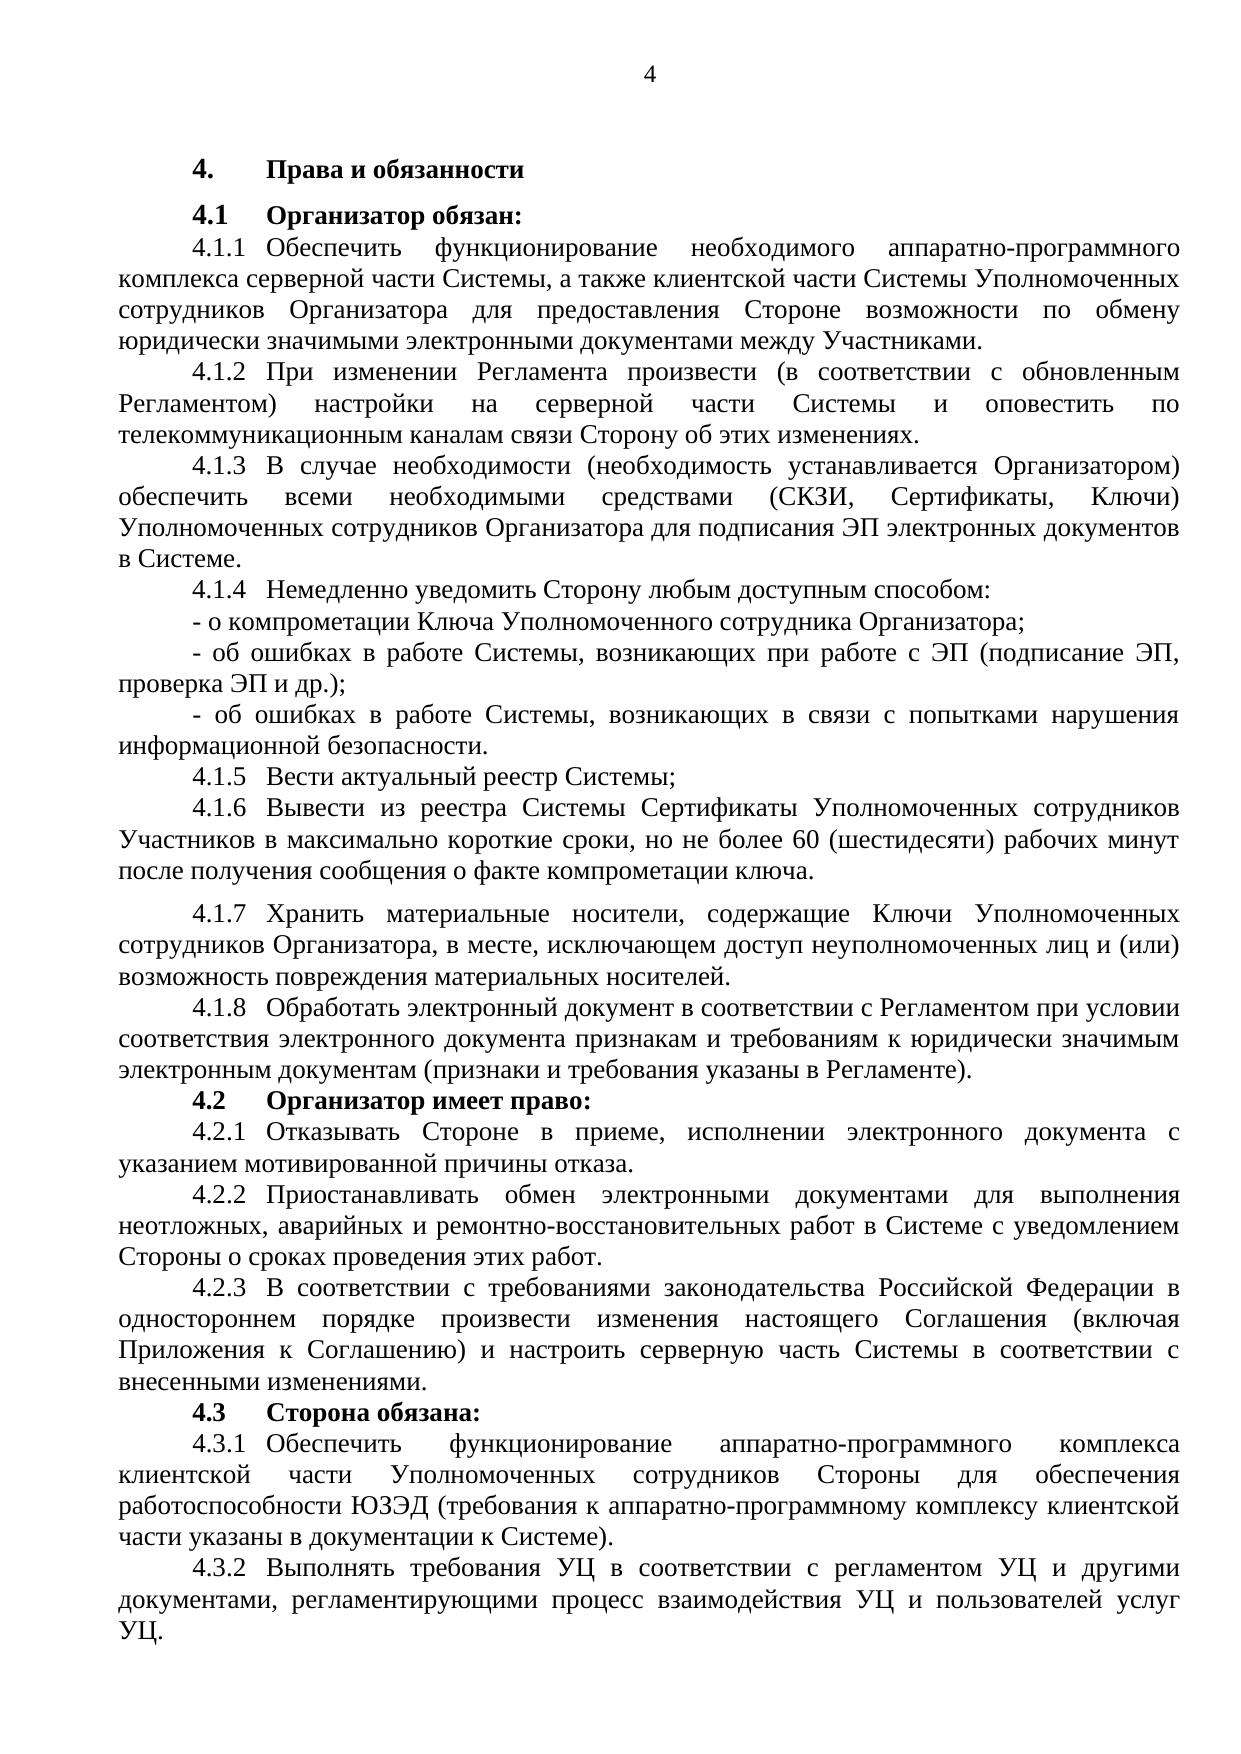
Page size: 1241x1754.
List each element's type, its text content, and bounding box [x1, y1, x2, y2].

list Организатор обязан: [118, 197, 1181, 231]
list Хранить материальные носители, содержащие Ключи Уполномоченных сотрудников Организатора, в месте, исключающем доступ неуполномоченных лиц и (или) возможность повреждения материальных носителей. [118, 897, 1181, 991]
list Обеспечить функционирование аппаратно-программного комплекса клиентской части Уполномоченных сотрудников Стороны для обеспечения работоспособности ЮЗЭД (требования к аппаратно-программному комплексу клиентской части указаны в документации к Системе). [118, 1427, 1181, 1552]
list 4.2.2 Приостанавливать обмен электронными документами для выполнения неотложных, аварийных и ремонтно-восстановительных работ в Системе с уведомлением Стороны о сроках проведения этих работ. [118, 1178, 1181, 1271]
list Выполнять требования УЦ в соответствии с регламентом УЦ и другими документами, регламентирующими процесс взаимодействия УЦ и пользователей услуг УЦ. [118, 1552, 1181, 1645]
list Организатор имеет право: [118, 1084, 1181, 1116]
list В случае необходимости (необходимость устанавливается Организатором) обеспечить всеми необходимыми средствами (СКЗИ, Сертификаты, Ключи) Уполномоченных сотрудников Организатора для подписания ЭП электронных документов в Системе. [118, 449, 1181, 573]
list Немедленно уведомить Сторону любым доступным способом: [118, 573, 1181, 605]
list Обеспечить функционирование необходимого аппаратно-программного комплекса серверной части Системы, а также клиентской части Системы Уполномоченных сотрудников Организатора для предоставления Стороне возможности по обмену юридически значимыми электронными документами между Участниками. [118, 231, 1181, 356]
list Вести актуальный реестр Системы; [118, 760, 1181, 792]
list Обработать электронный документ в соответствии с Регламентом при условии соответствия электронного документа признакам и требованиям к юридически значимым электронным документам (признаки и требования указаны в Регламенте). [118, 991, 1181, 1084]
list Права и обязанности [118, 151, 1181, 185]
list 4.2.1 Отказывать Стороне в приеме, исполнении электронного документа с указанием мотивированной причины отказа. [118, 1116, 1181, 1178]
list - о компрометации Ключа Уполномоченного сотрудника Организатора; [118, 605, 1181, 636]
list - об ошибках в работе Системы, возникающих в связи с попытками нарушения информационной безопасности. [118, 698, 1181, 760]
list 4.2.3 В соответствии с требованиями законодательства Российской Федерации в одностороннем порядке произвести изменения настоящего Соглашения (включая Приложения к Соглашению) и настроить серверную часть Системы в соответствии с внесенными изменениями. [118, 1271, 1181, 1396]
list Сторона обязана: [118, 1396, 1181, 1427]
list - об ошибках в работе Системы, возникающих при работе с ЭП (подписание ЭП, проверка ЭП и др.); [118, 636, 1181, 698]
list При изменении Регламента произвести (в соответствии с обновленным Регламентом) настройки на серверной части Системы и оповестить по телекоммуникационным каналам связи Сторону об этих изменениях. [118, 356, 1181, 449]
list Вывести из реестра Системы Сертификаты Уполномоченных сотрудников Участников в максимально короткие сроки, но не более 60 (шестидесяти) рабочих минут после получения сообщения о факте компрометации ключа. [118, 792, 1181, 885]
